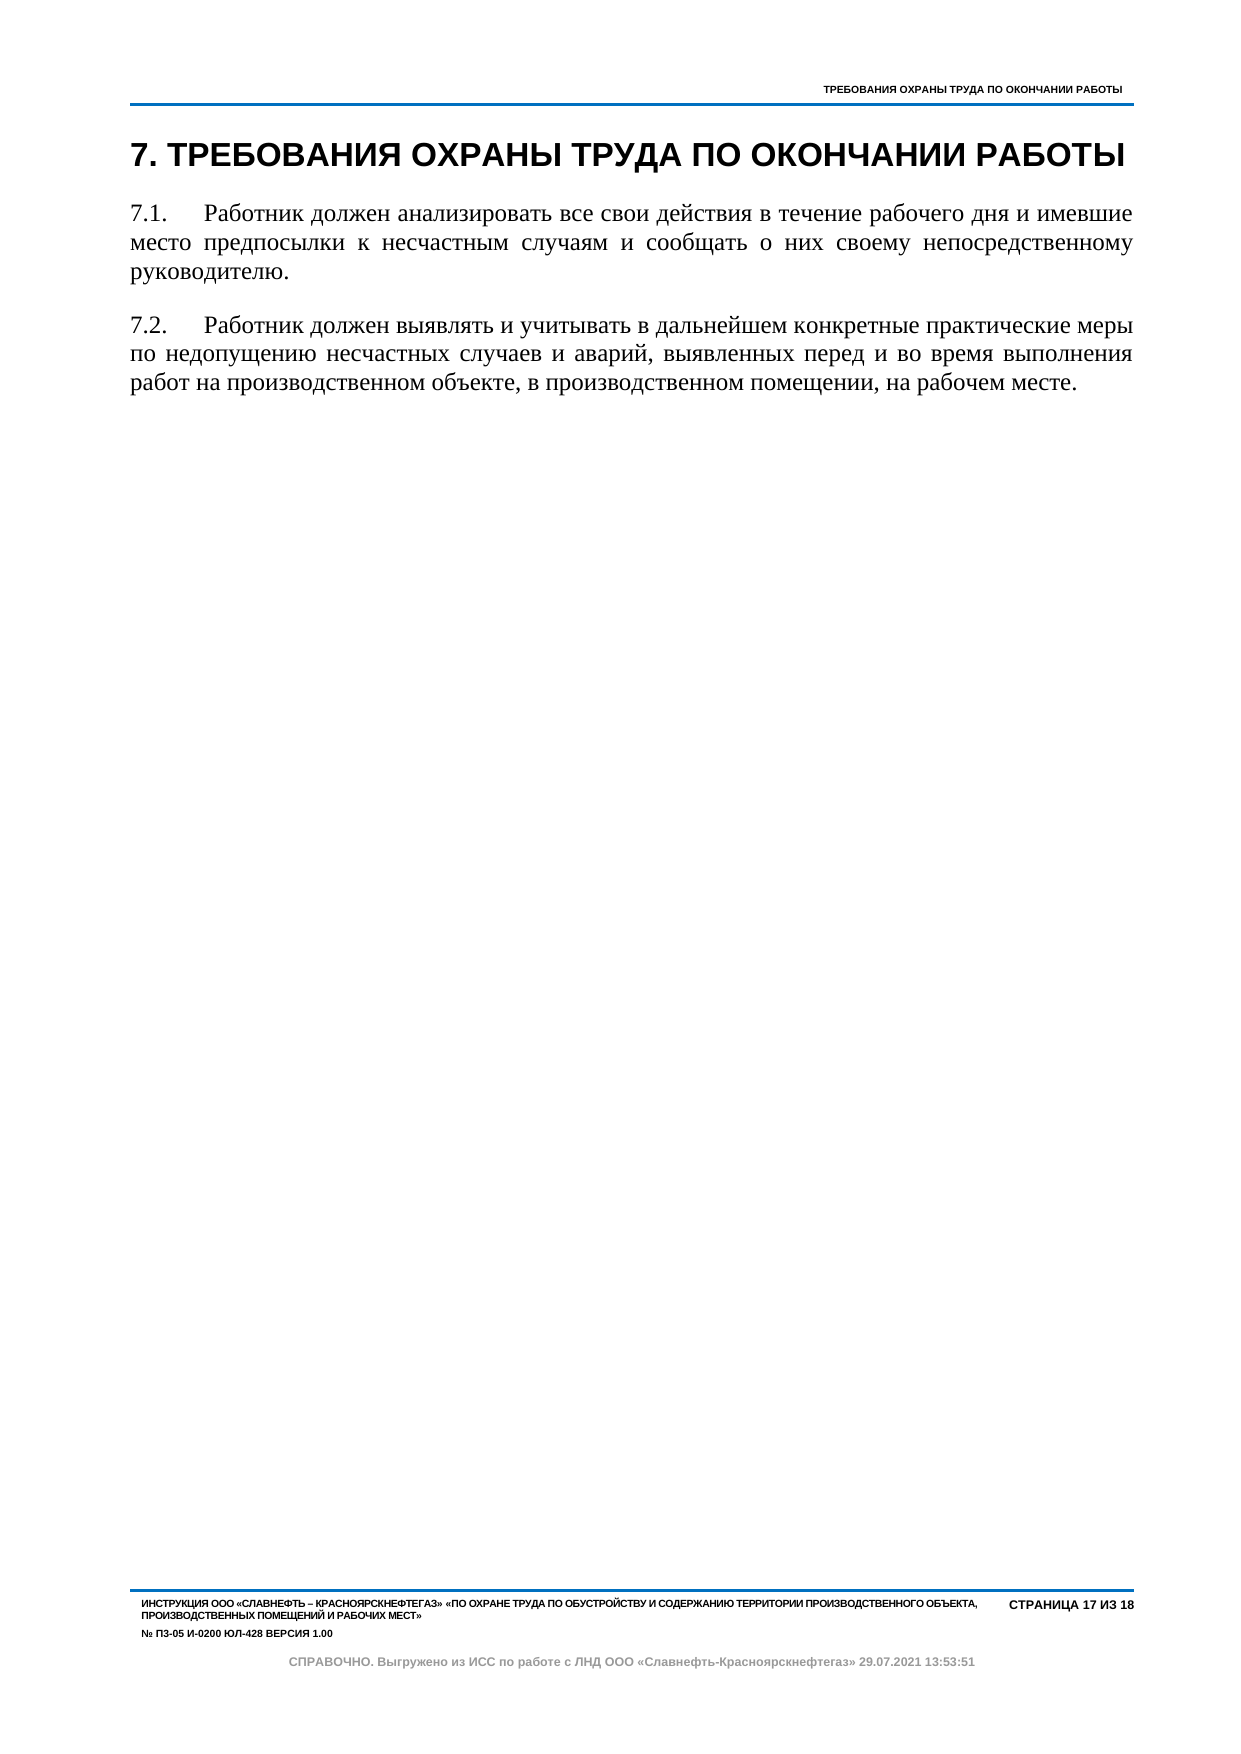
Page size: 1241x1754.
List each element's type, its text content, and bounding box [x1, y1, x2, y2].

subtitle 7. ТРЕБОВАНИЯ ОХРАНЫ ТРУДА ПО ОКОНЧАНИИ РАБОТы [130, 135, 1134, 173]
list Работник должен выявлять и учитывать в дальнейшем конкретные практические меры по недопущению несчастных случаев и аварий, выявленных перед и во время выполнения работ на производственном объекте, в производственном помещении, на рабочем месте. [130, 310, 1134, 396]
list Работник должен анализировать все свои действия в течение рабочего дня и имевшие место предпосылки к несчастным случаям и сообщать о них своему непосредственному руководителю. [130, 198, 1134, 285]
